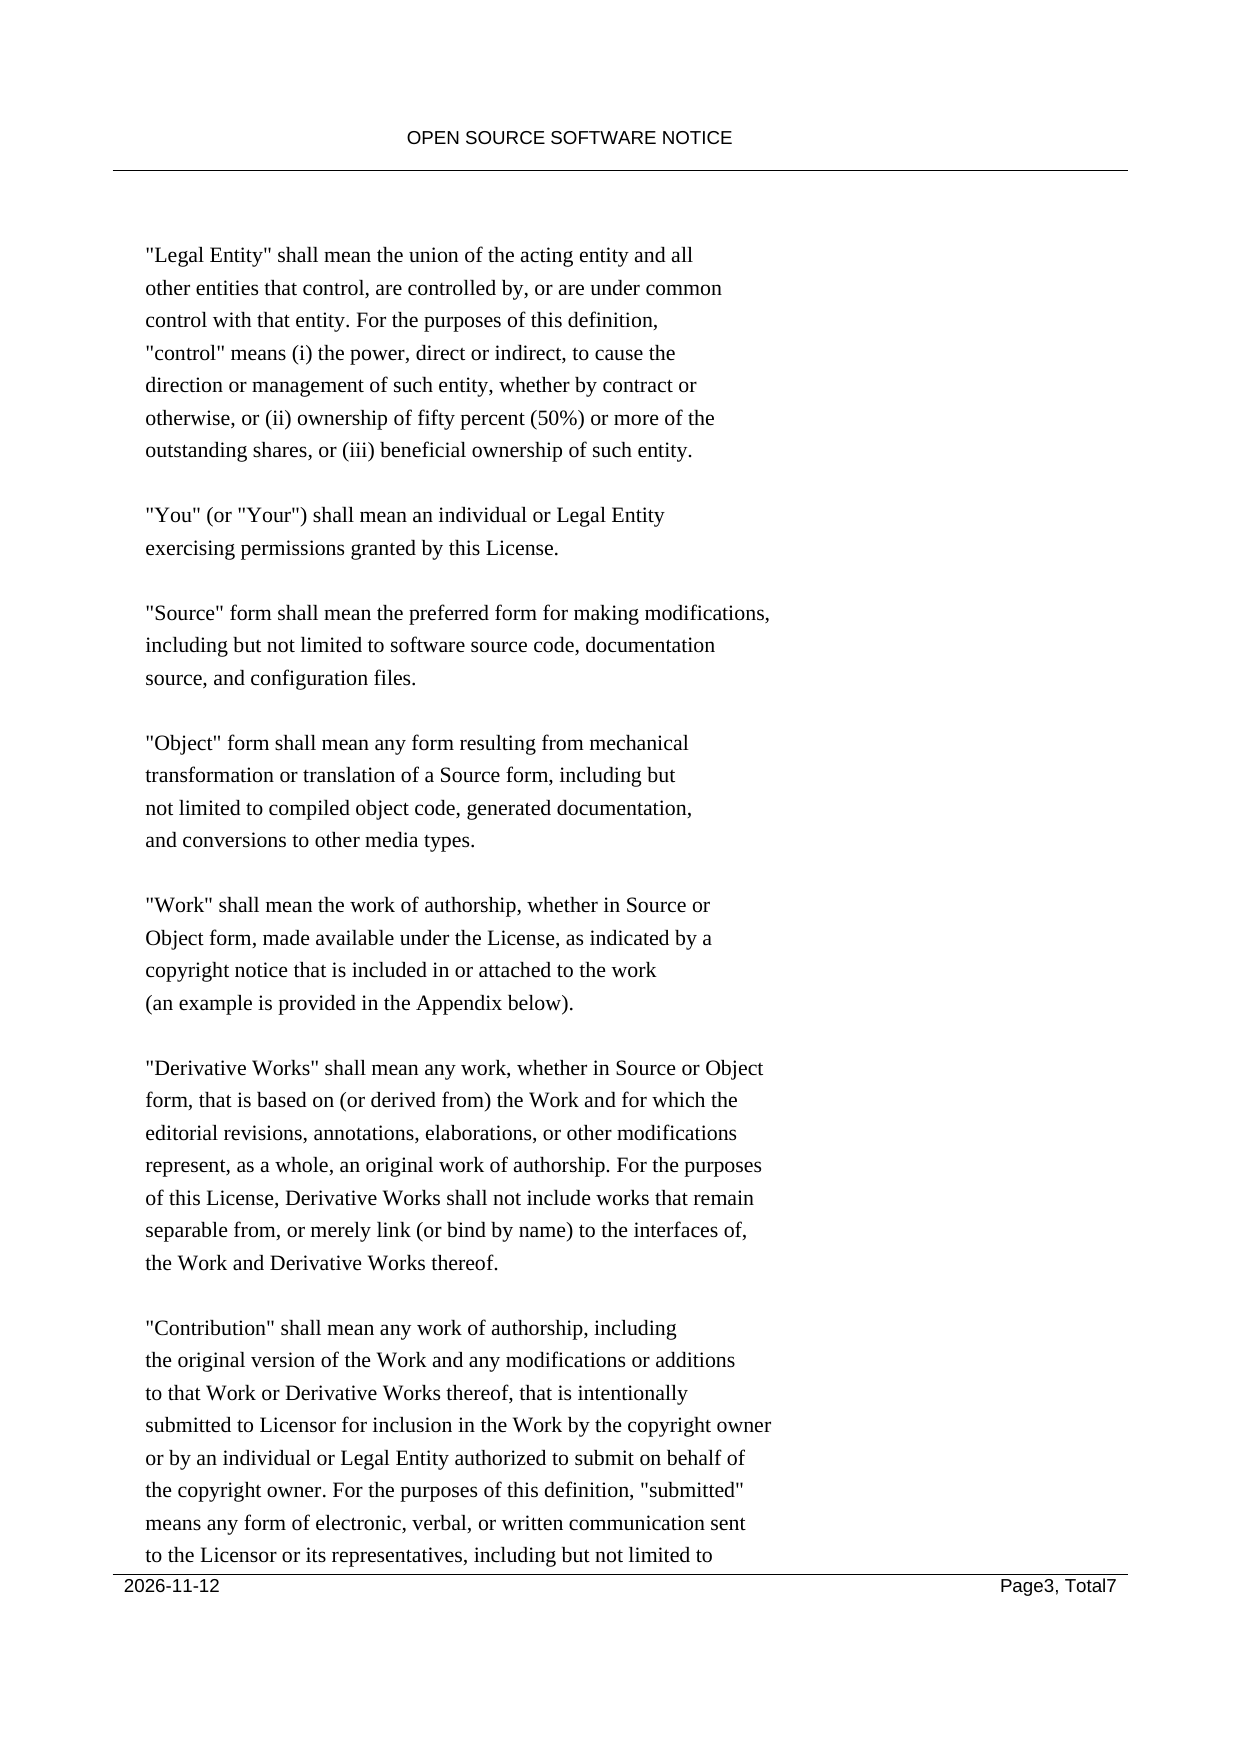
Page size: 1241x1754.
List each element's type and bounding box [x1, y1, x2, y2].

text [112, 206, 1128, 1571]
